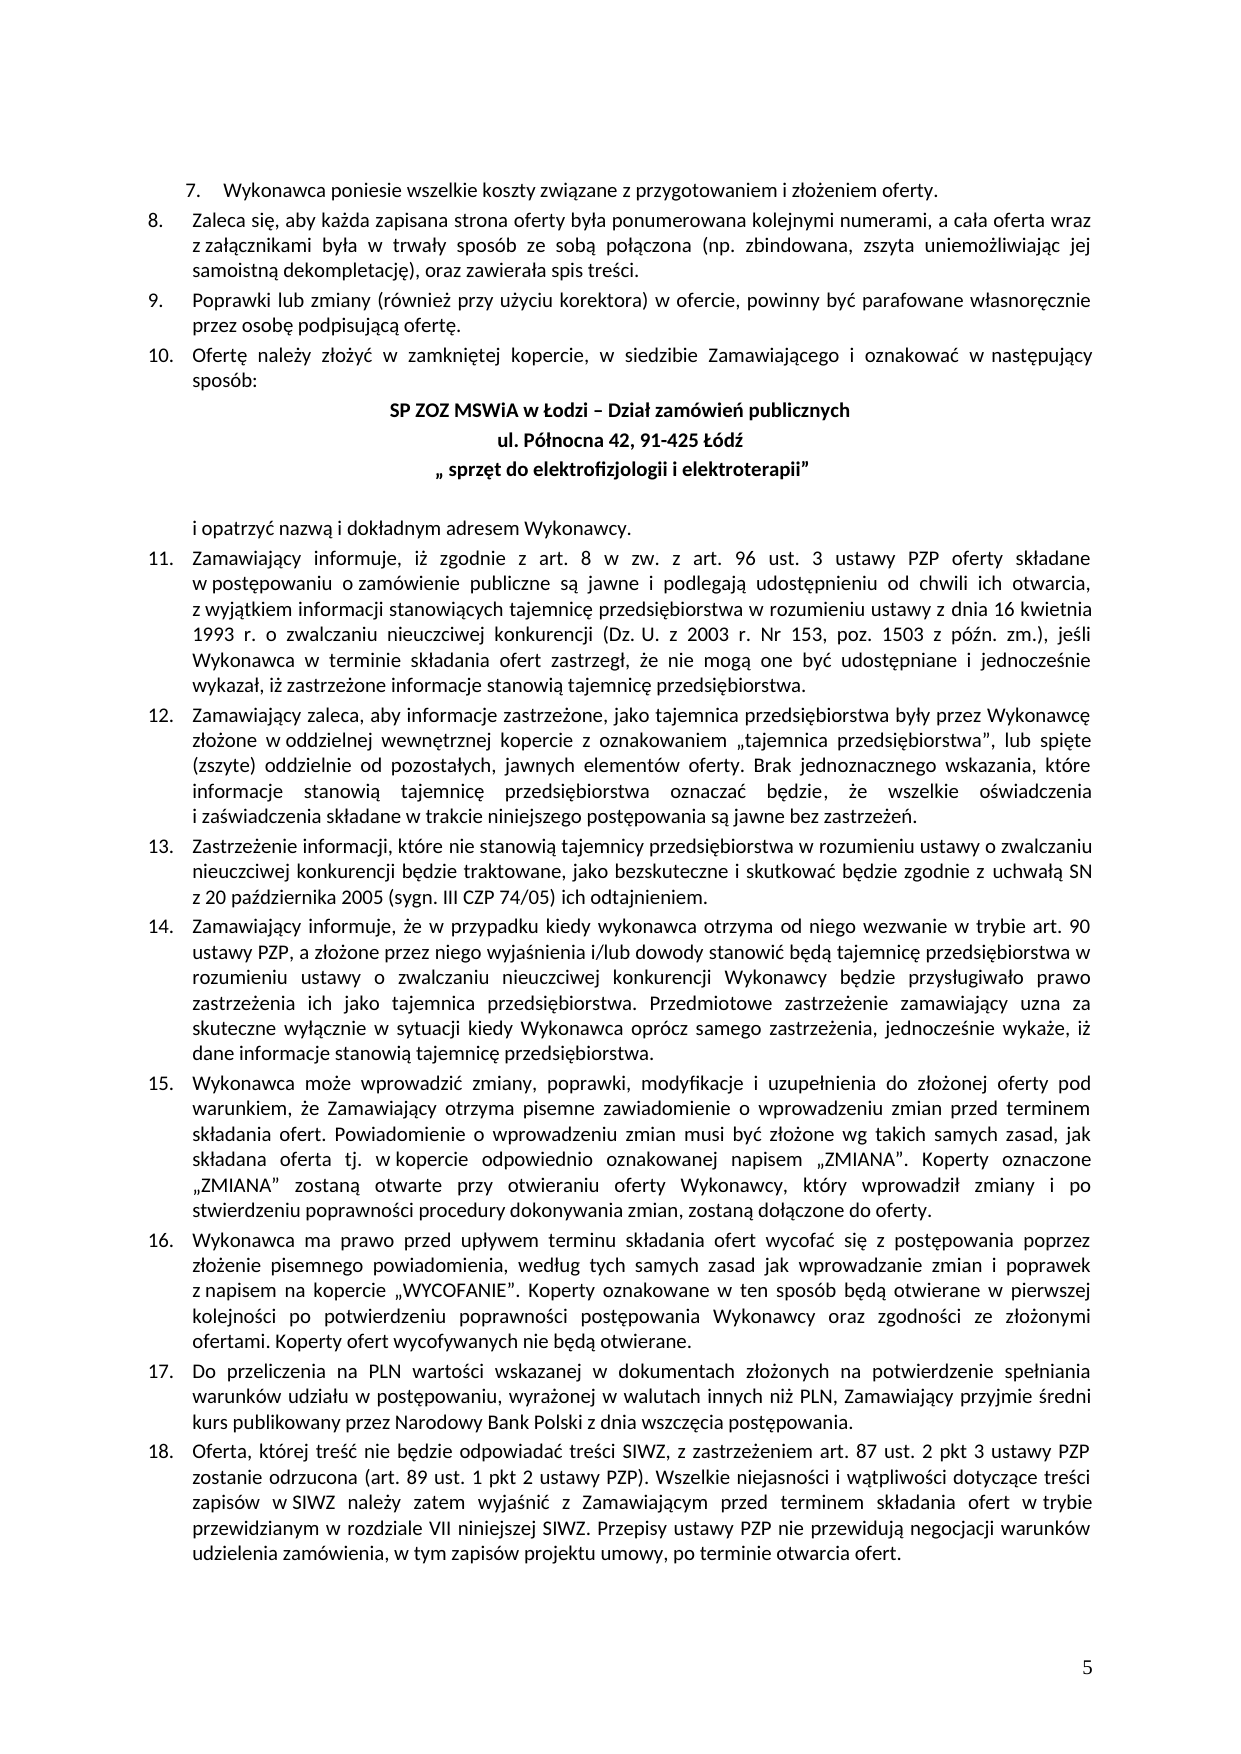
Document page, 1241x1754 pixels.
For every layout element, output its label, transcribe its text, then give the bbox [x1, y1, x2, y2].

text i opatrzyć nazwą i dokładnym adresem Wykonawcy. [192, 516, 1092, 541]
list Zaleca się, aby każda zapisana strona oferty była ponumerowana kolejnymi numerami, a cała oferta wraz z załącznikami była w trwały sposób ze sobą połączona (np. zbindowana, zszyta uniemożliwiając jej samoistną dekompletację), oraz zawierała spis treści. [148, 207, 1092, 283]
list Wykonawca ma prawo przed upływem terminu składania ofert wycofać się z postępowania poprzez złożenie pisemnego powiadomienia, według tych samych zasad jak wprowadzanie zmian i poprawek z napisem na kopercie „WYCOFANIE”. Koperty oznakowane w ten sposób będą otwierane w pierwszej kolejności po potwierdzeniu poprawności postępowania Wykonawcy oraz zgodności ze złożonymi ofertami. Koperty ofert wycofywanych nie będą otwierane. [148, 1227, 1092, 1354]
text „ sprzęt do elektrofizjologii i elektroterapii” [148, 456, 1092, 482]
list Wykonawca poniesie wszelkie koszty związane z przygotowaniem i złożeniem oferty. [185, 177, 1092, 203]
list Zamawiający informuje, że w przypadku kiedy wykonawca otrzyma od niego wezwanie w trybie art. 90 ustawy PZP, a złożone przez niego wyjaśnienia i/lub dowody stanowić będą tajemnicę przedsiębiorstwa w rozumieniu ustawy o zwalczaniu nieuczciwej konkurencji Wykonawcy będzie przysługiwało prawo zastrzeżenia ich jako tajemnica przedsiębiorstwa. Przedmiotowe zastrzeżenie zamawiający uzna za skuteczne wyłącznie w sytuacji kiedy Wykonawca oprócz samego zastrzeżenia, jednocześnie wykaże, iż dane informacje stanowią tajemnicę przedsiębiorstwa. [148, 913, 1092, 1066]
list Do przeliczenia na PLN wartości wskazanej w dokumentach złożonych na potwierdzenie spełniania warunków udziału w postępowaniu, wyrażonej w walutach innych niż PLN, Zamawiający przyjmie średni kurs publikowany przez Narodowy Bank Polski z dnia wszczęcia postępowania. [148, 1358, 1092, 1434]
text ul. Północna 42, 91-425 Łódź [148, 427, 1092, 452]
list Zamawiający zaleca, aby informacje zastrzeżone, jako tajemnica przedsiębiorstwa były przez Wykonawcę złożone w oddzielnej wewnętrznej kopercie z oznakowaniem „tajemnica przedsiębiorstwa”, lub spięte (zszyte) oddzielnie od pozostałych, jawnych elementów oferty. Brak jednoznacznego wskazania, które informacje stanowią tajemnicę przedsiębiorstwa oznaczać będzie, że wszelkie oświadczenia i zaświadczenia składane w trakcie niniejszego postępowania są jawne bez zastrzeżeń. [148, 702, 1092, 829]
list Zastrzeżenie informacji, które nie stanowią tajemnicy przedsiębiorstwa w rozumieniu ustawy o zwalczaniu nieuczciwej konkurencji będzie traktowane, jako bezskuteczne i skutkować będzie zgodnie z uchwałą SN z 20 października 2005 (sygn. III CZP 74/05) ich odtajnieniem. [148, 833, 1092, 909]
list Zamawiający informuje, iż zgodnie z art. 8 w zw. z art. 96 ust. 3 ustawy PZP oferty składane w postępowaniu o zamówienie publiczne są jawne i podlegają udostępnieniu od chwili ich otwarcia, z wyjątkiem informacji stanowiących tajemnicę przedsiębiorstwa w rozumieniu ustawy z dnia 16 kwietnia 1993 r. o zwalczaniu nieuczciwej konkurencji (Dz. U. z 2003 r. Nr 153, poz. 1503 z późn. zm.), jeśli Wykonawca w terminie składania ofert zastrzegł, że nie mogą one być udostępniane i jednocześnie wykazał, iż zastrzeżone informacje stanowią tajemnicę przedsiębiorstwa. [148, 545, 1092, 698]
list Wykonawca może wprowadzić zmiany, poprawki, modyfikacje i uzupełnienia do złożonej oferty pod warunkiem, że Zamawiający otrzyma pisemne zawiadomienie o wprowadzeniu zmian przed terminem składania ofert. Powiadomienie o wprowadzeniu zmian musi być złożone wg takich samych zasad, jak składana oferta tj. w kopercie odpowiednio oznakowanej napisem „ZMIANA”. Koperty oznaczone „ZMIANA” zostaną otwarte przy otwieraniu oferty Wykonawcy, który wprowadził zmiany i po stwierdzeniu poprawności procedury dokonywania zmian, zostaną dołączone do oferty. [148, 1070, 1092, 1223]
list Poprawki lub zmiany (również przy użyciu korektora) w ofercie, powinny być parafowane własnoręcznie przez osobę podpisującą ofertę. [148, 287, 1092, 338]
list Oferta, której treść nie będzie odpowiadać treści SIWZ, z zastrzeżeniem art. 87 ust. 2 pkt 3 ustawy PZP zostanie odrzucona (art. 89 ust. 1 pkt 2 ustawy PZP). Wszelkie niejasności i wątpliwości dotyczące treści zapisów w SIWZ należy zatem wyjaśnić z Zamawiającym przed terminem składania ofert w trybie przewidzianym w rozdziale VII niniejszej SIWZ. Przepisy ustawy PZP nie przewidują negocjacji warunków udzielenia zamówienia, w tym zapisów projektu umowy, po terminie otwarcia ofert. [148, 1438, 1092, 1566]
list Ofertę należy złożyć w zamkniętej kopercie, w siedzibie Zamawiającego i oznakować w następujący sposób: [148, 342, 1092, 393]
text SP ZOZ MSWiA w Łodzi – Dział zamówień publicznych [148, 397, 1092, 423]
